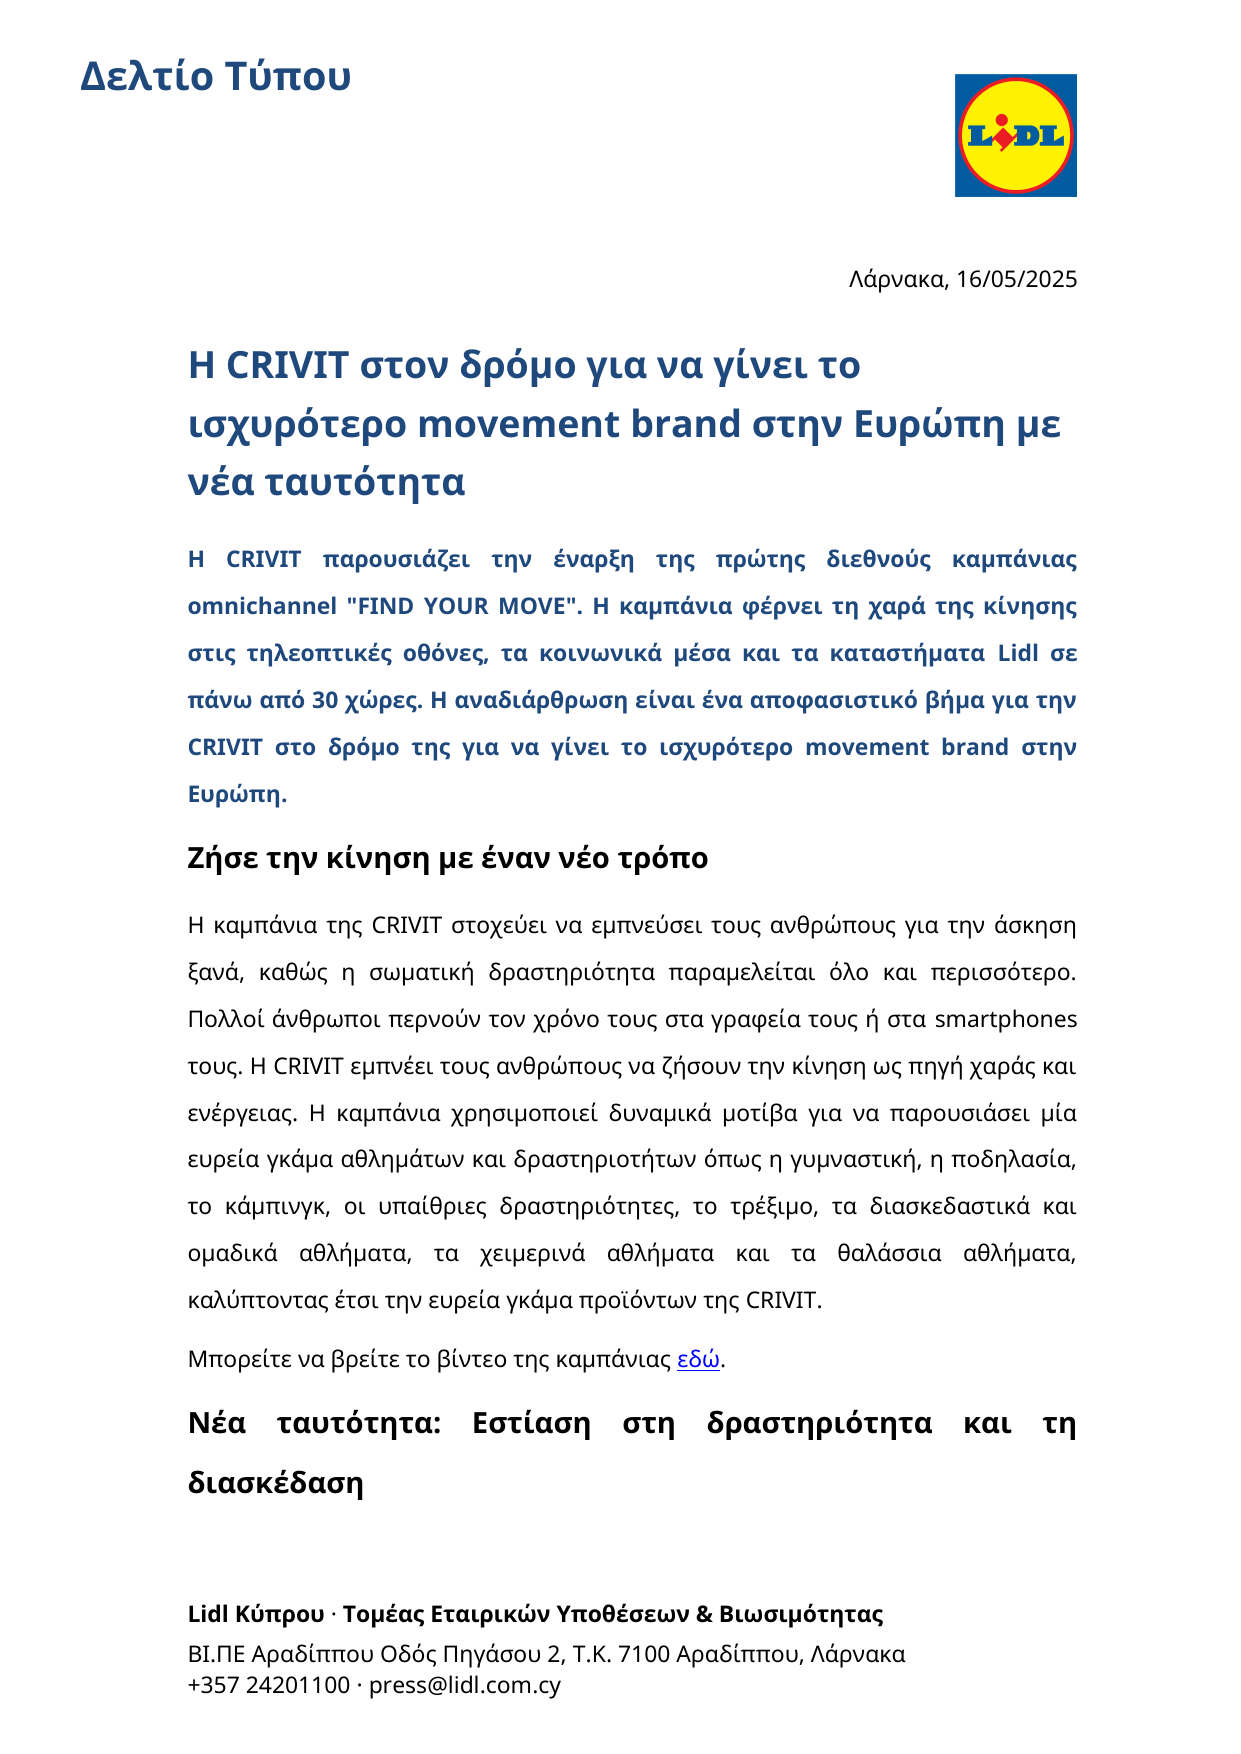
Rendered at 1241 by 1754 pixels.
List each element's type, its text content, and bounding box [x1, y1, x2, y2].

text H CRIVIT στον δρόμο για να γίνει το ισχυρότερο movement brand στην Ευρώπη με νέα ταυτότητα [187, 338, 1078, 507]
picture [954, 73, 1078, 198]
text Νέα ταυτότητα: Εστίαση στη δραστηριότητα και τη διασκέδαση [187, 1403, 1078, 1502]
text Η καμπάνια της CRIVIT στοχεύει να εμπνεύσει τους ανθρώπους για την άσκηση ξανά, καθώς η σωματική δραστηριότητα παραμελείται όλο και περισσότερο. Πολλοί άνθρωποι περνούν τον χρόνο τους στα γραφεία τους ή στα smartphones τους. Η CRIVIT εμπνέει τους ανθρώπους να ζήσουν την κίνηση ως πηγή χαράς και ενέργειας. Η καμπάνια χρησιμοποιεί δυναμικά μοτίβα για να παρουσιάσει μία ευρεία γκάμα αθλημάτων και δραστηριοτήτων όπως η γυμναστική, η ποδηλασία, το κάμπινγκ, οι υπαίθριες δραστηριότητες, το τρέξιμο, τα διασκεδαστικά και ομαδικά αθλήματα, τα χειμερινά αθλήματα και τα θαλάσσια αθλήματα, καλύπτοντας έτσι την ευρεία γκάμα προϊόντων της CRIVIT. [187, 909, 1078, 1315]
text Ζήσε την κίνηση με έναν νέο τρόπο [187, 837, 1078, 877]
text Μπορείτε να βρείτε το βίντεο της καμπάνιας εδώ. [187, 1343, 1078, 1375]
text Λάρνακα, 16/05/2025 [187, 263, 1078, 294]
text Η CRIVIT παρουσιάζει την έναρξη της πρώτης διεθνούς καμπάνιας omnichannel "FIND YOUR MOVE". Η καμπάνια φέρνει τη χαρά της κίνησης στις τηλεοπτικές οθόνες, τα κοινωνικά μέσα και τα καταστήματα Lidl σε πάνω από 30 χώρες. Η αναδιάρθρωση είναι ένα αποφασιστικό βήμα για την CRIVIT στο δρόμο της για να γίνει το ισχυρότερο movement brand στην Ευρώπη. [187, 543, 1078, 809]
